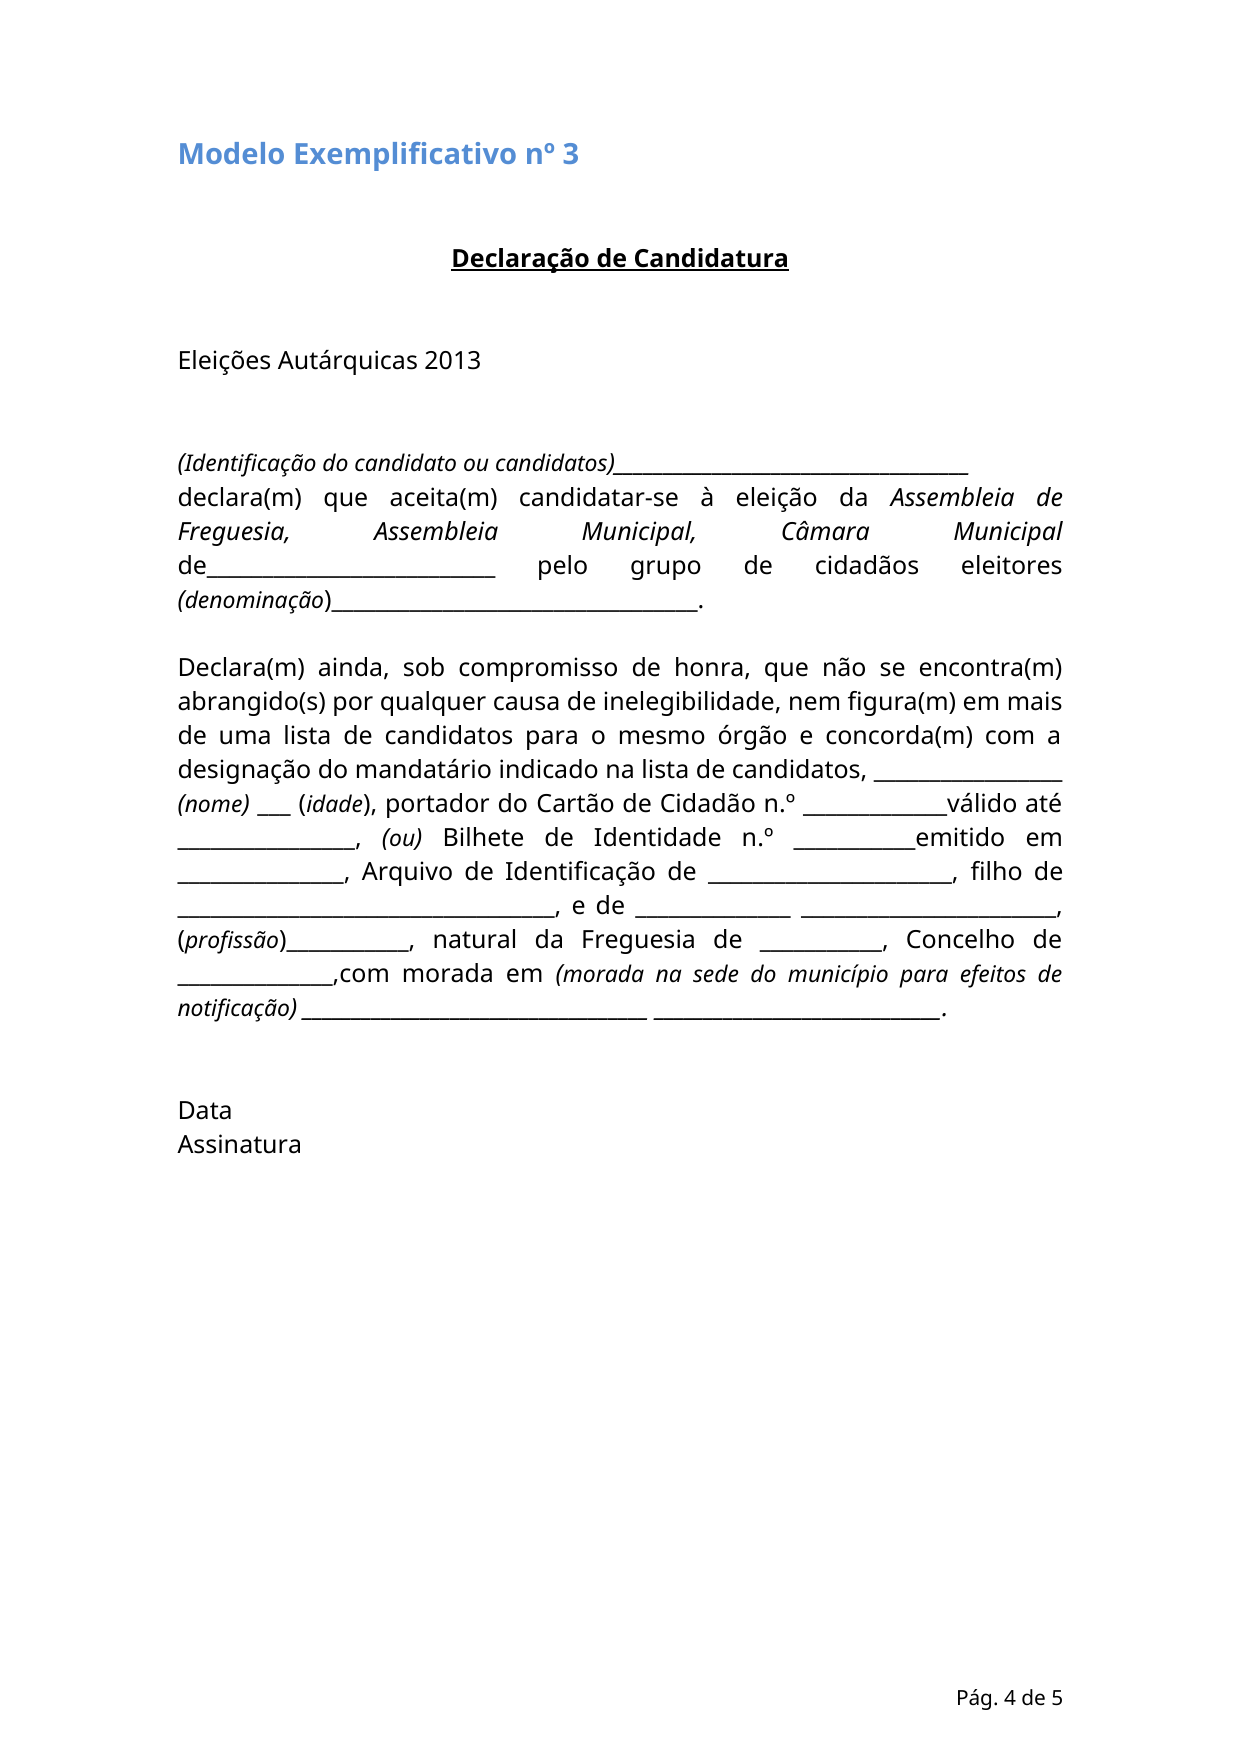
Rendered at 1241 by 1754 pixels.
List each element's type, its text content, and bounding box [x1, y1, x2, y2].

text Eleições Autárquicas 2013 [177, 343, 1063, 377]
text Declaração de Candidatura [177, 241, 1063, 275]
text Declara(m) ainda, sob compromisso de honra, que não se encontra(m) abrangido(s) por qualquer causa de inelegibilidade, nem figura(m) em mais de uma lista de candidatos para o mesmo órgão e concorda(m) com a designação do mandatário indicado na lista de candidatos, _________________ (nome) ___ (idade), portador do Cartão de Cidadão n.º _____________válido até ________________, (ou) Bilhete de Identidade n.º ___________emitido em _______________, Arquivo de Identificação de ______________________, filho de __________________________________, e de ______________ _______________________,(profissão)___________, natural da Freguesia de ___________, Concelho de ______________,com morada em (morada na sede do município para efeitos de notificação) ___________________________________ _____________________________. [177, 649, 1063, 1024]
text Assinatura [177, 1126, 1063, 1160]
text (Identificação do candidato ou candidatos)____________________________________ [177, 445, 1063, 479]
text Data [177, 1092, 1063, 1126]
text declara(m) que aceita(m) candidatar-se à eleição da Assembleia de Freguesia, Assembleia Municipal, Câmara Municipal de__________________________ pelo grupo de cidadãos eleitores (denominação)_________________________________. [177, 479, 1063, 615]
text Modelo Exemplificativo nº 3 [177, 133, 1063, 173]
